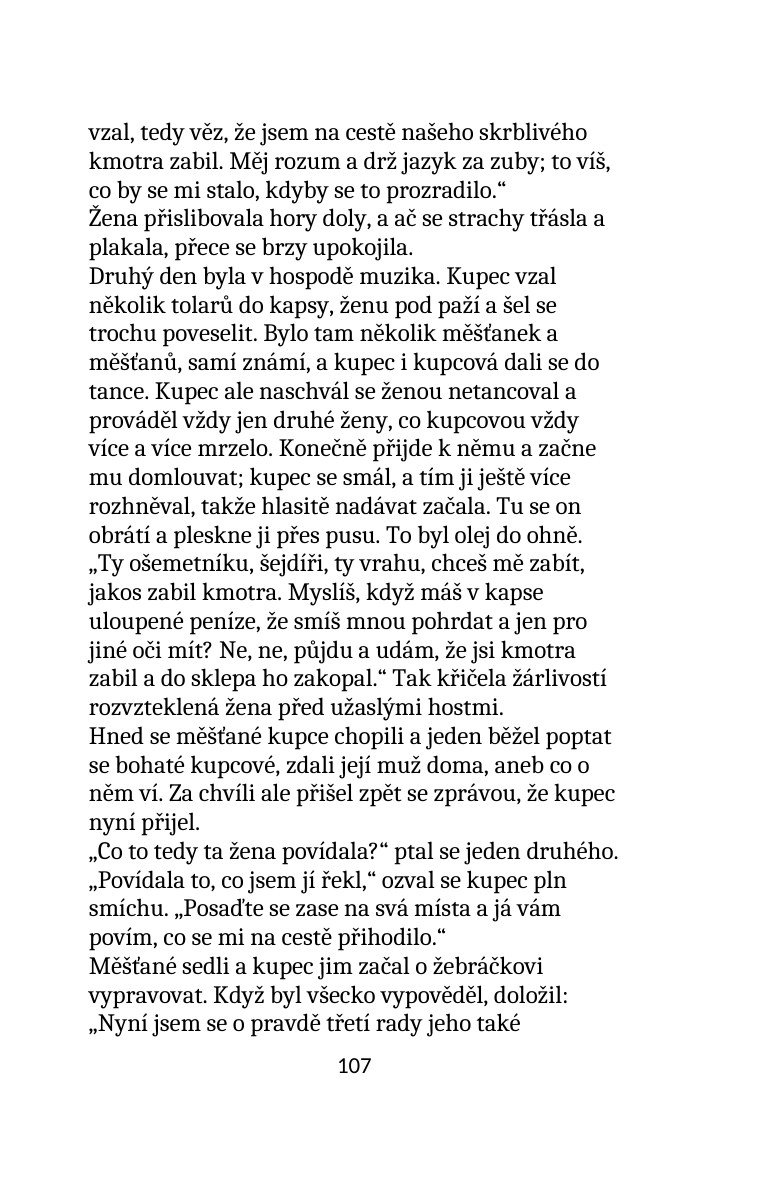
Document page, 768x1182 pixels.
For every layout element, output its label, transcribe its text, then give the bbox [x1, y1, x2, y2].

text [89, 952, 620, 1038]
text Žena přislibovala hory doly, a ač se strachy třásla a plakala, přece se brzy upokojila. [89, 204, 620, 262]
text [89, 118, 620, 204]
text Druhý den byla v hospodě muzika. Kupec vzal několik tolarů do kapsy, ženu pod paží a šel se trochu poveselit. Bylo tam několik měšťanek a měšťanů, samí známí, a kupec i kupcová dali se do tance. Kupec ale naschvál se ženou netancoval a prováděl vždy jen druhé ženy, co kupcovou vždy více a více mrzelo. Konečně přijde k němu a začne mu domlouvat; kupec se smál, a tím ji ještě více rozhněval, takže hlasitě nadávat začala. Tu se on obrátí a pleskne ji přes pusu. To byl olej do ohně. [89, 262, 620, 549]
text „Ty ošemetníku, šejdíři, ty vrahu, chceš mě zabít, jakos zabil kmotra. Myslíš, když máš v kapse uloupené peníze, že smíš mnou pohrdat a jen pro jiné oči mít? Ne, ne, půjdu a udám, že jsi kmotra zabil a do sklepa ho zakopal.“ Tak křičela žárlivostí rozvzteklená žena před užaslými hostmi. [89, 549, 620, 722]
text Hned se měšťané kupce chopili a jeden běžel poptat se bohaté kupcové, zdali její muž doma, aneb co o něm ví. Za chvíli ale přišel zpět se zprávou, že kupec nyní přijel. [89, 722, 620, 837]
text „Co to tedy ta žena povídala?“ ptal se jeden druhého. [89, 837, 620, 866]
text „Povídala to, co jsem jí řekl,“ ozval se kupec pln smíchu. „Posaďte se zase na svá místa a já vám povím, co se mi na cestě přihodilo.“ [89, 866, 620, 952]
